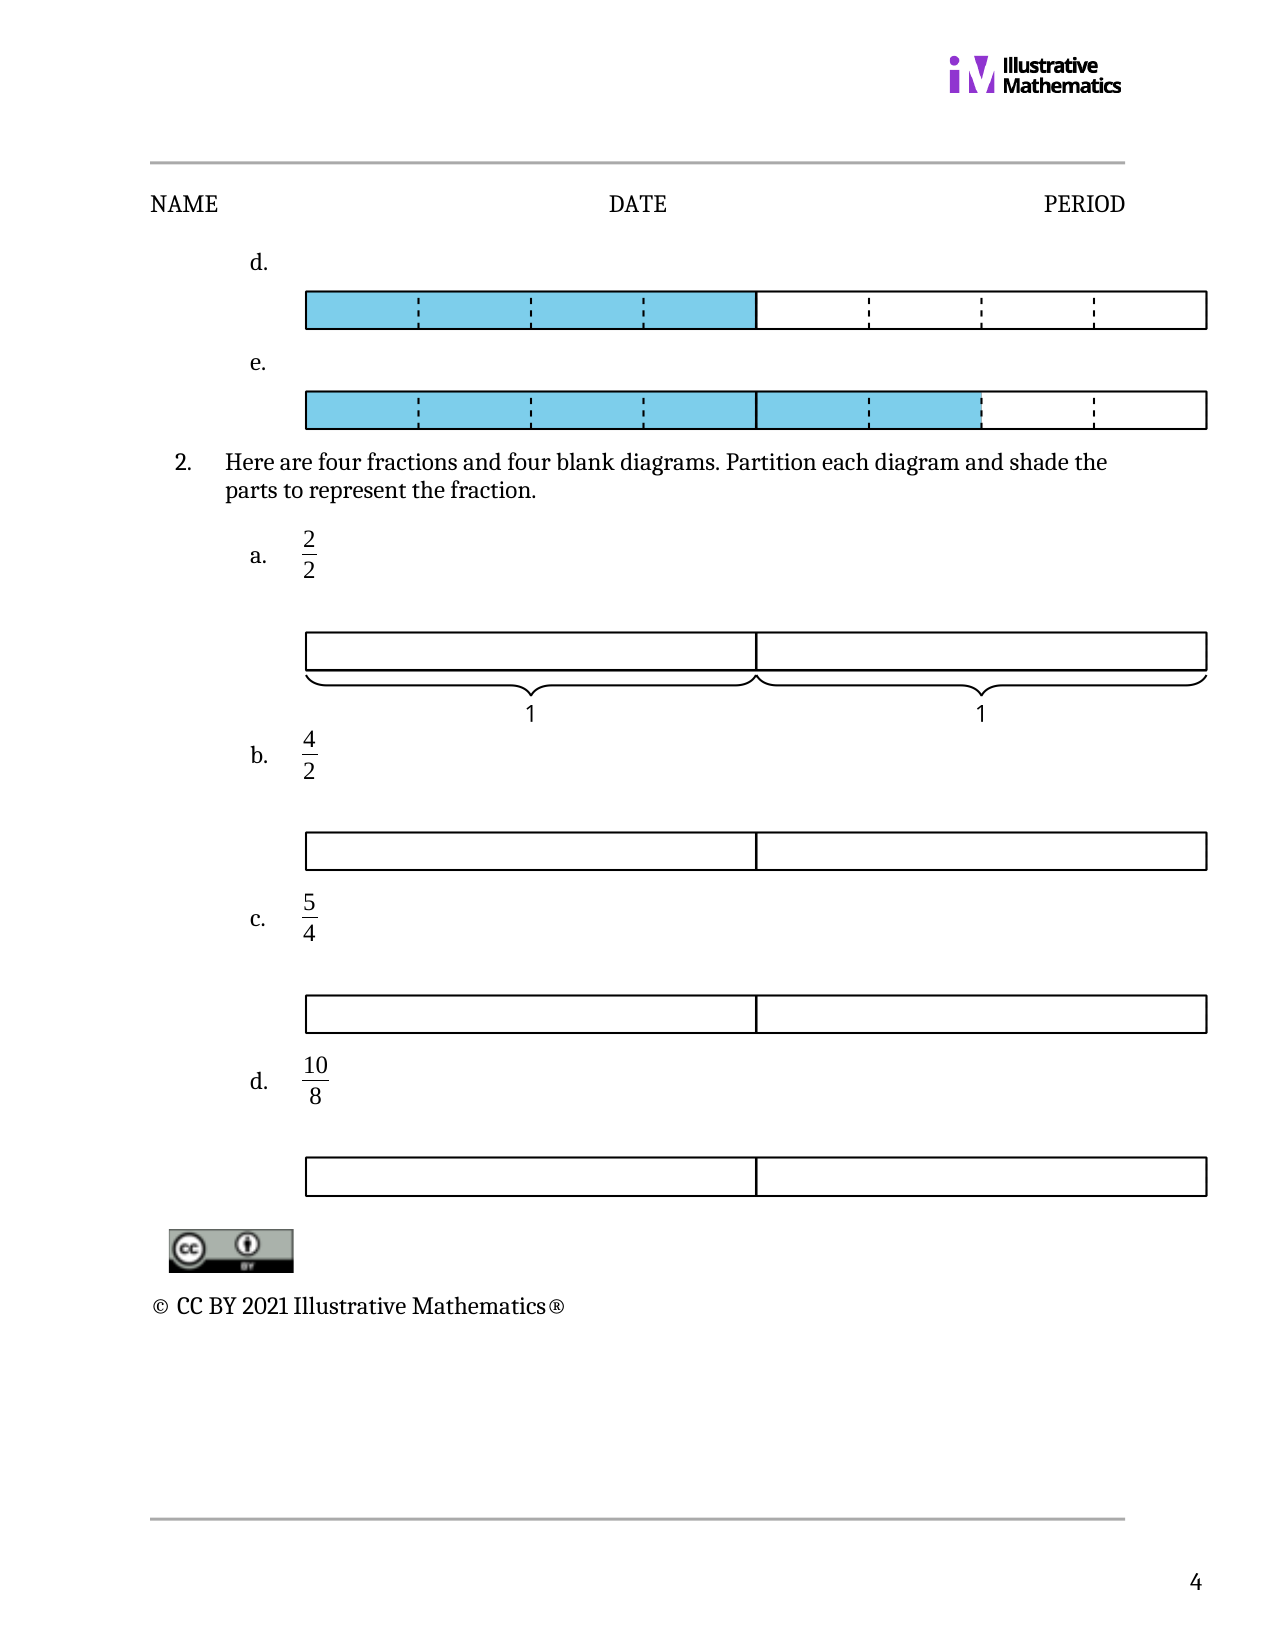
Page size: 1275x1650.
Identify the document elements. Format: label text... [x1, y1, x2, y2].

picture [949, 55, 1121, 93]
picture [268, 1142, 1244, 1211]
picture [268, 980, 1244, 1048]
picture [268, 617, 1244, 723]
picture [268, 817, 1244, 885]
picture [268, 376, 1244, 444]
picture [168, 1229, 294, 1273]
list Here are four fractions and four blank diagrams. Partition each diagram and shade the parts to represent the fraction. [175, 447, 1125, 505]
picture [268, 276, 1244, 344]
text © CC BY 2021 Illustrative Mathematics® [150, 1292, 1125, 1320]
